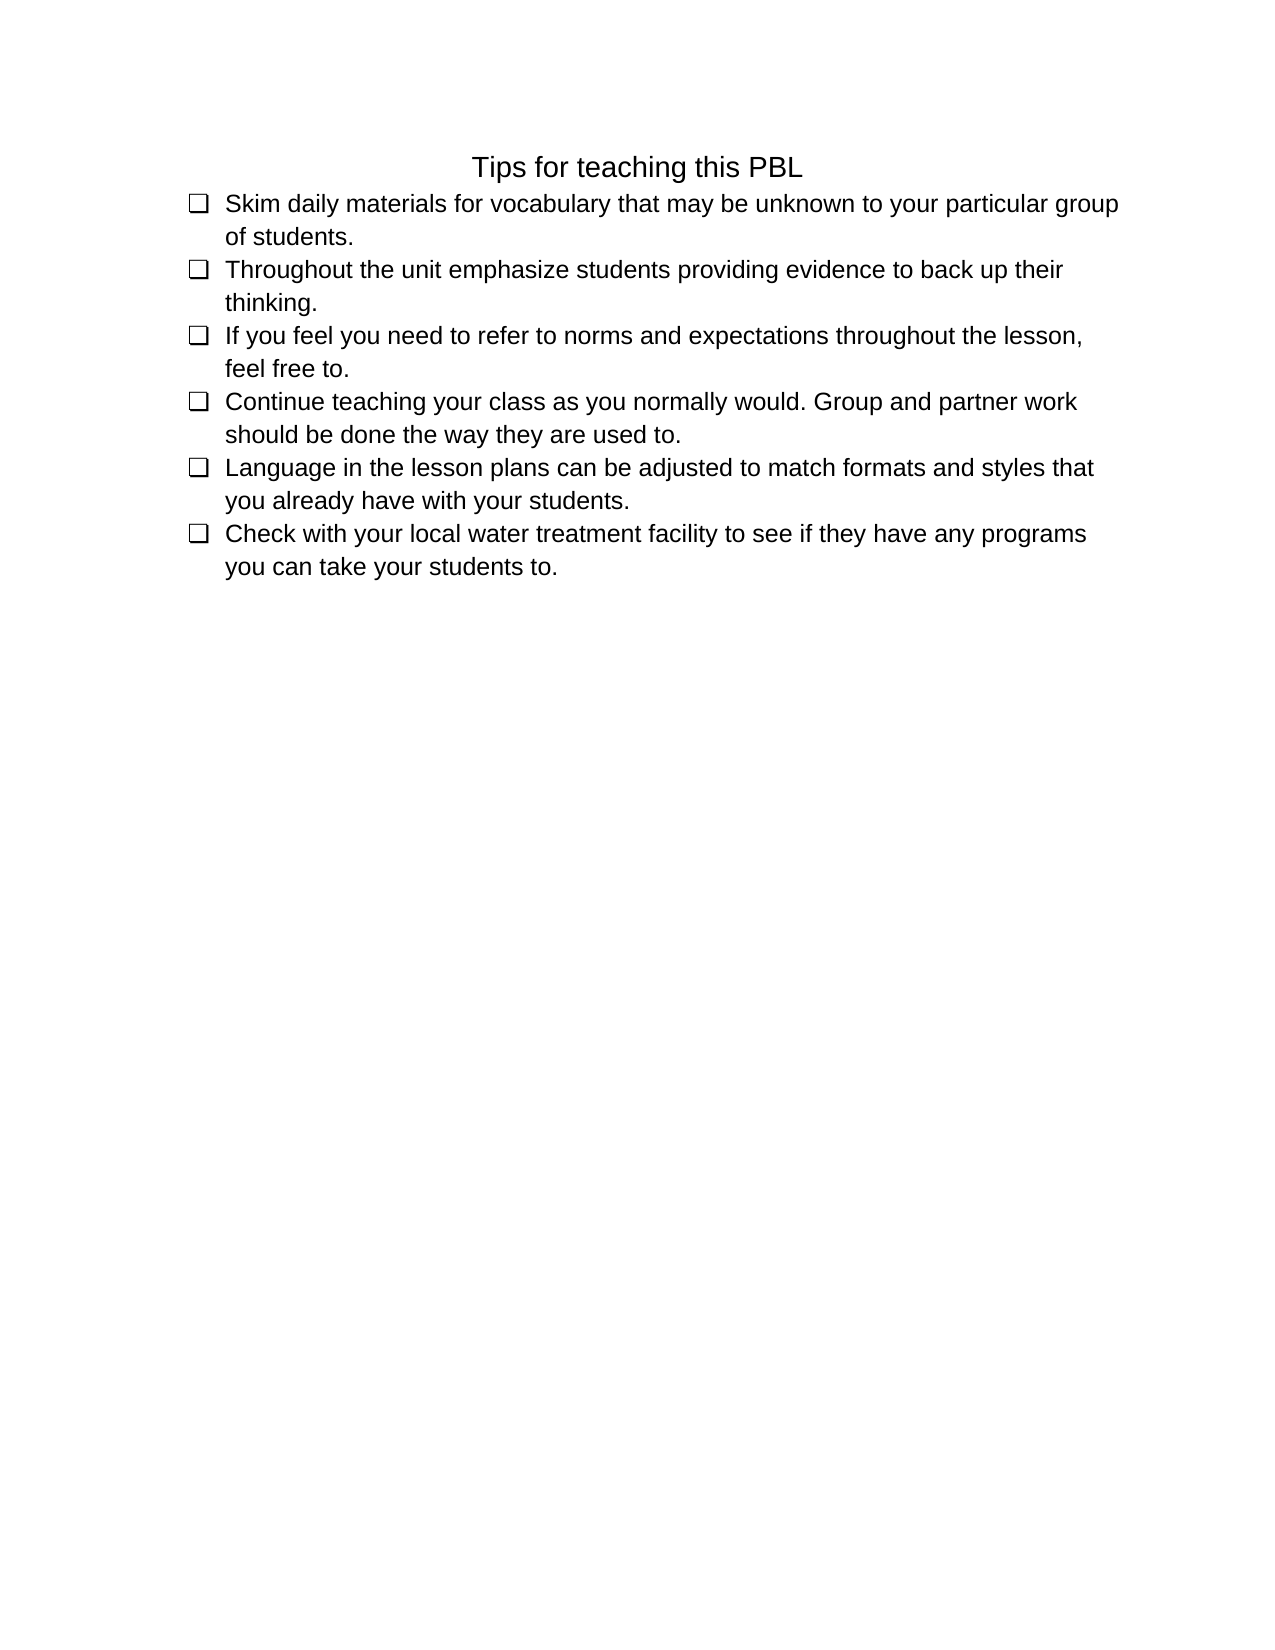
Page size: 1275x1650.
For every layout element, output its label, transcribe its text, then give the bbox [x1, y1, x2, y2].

list Language in the lesson plans can be adjusted to match formats and styles that you already have with your students. [187, 453, 1125, 514]
list If you feel you need to refer to norms and expectations throughout the lesson, feel free to. [187, 321, 1125, 382]
list Throughout the unit emphasize students providing evidence to back up their thinking. [187, 254, 1125, 316]
list Check with your local water treatment facility to see if they have any programs you can take your students to. [187, 519, 1125, 581]
list Skim daily materials for vocabulary that may be unknown to your particular group of students. [187, 188, 1125, 250]
text Tips for teaching this PBL [150, 150, 1125, 183]
list Continue teaching your class as you normally would. Group and partner work should be done the way they are used to. [187, 387, 1125, 448]
